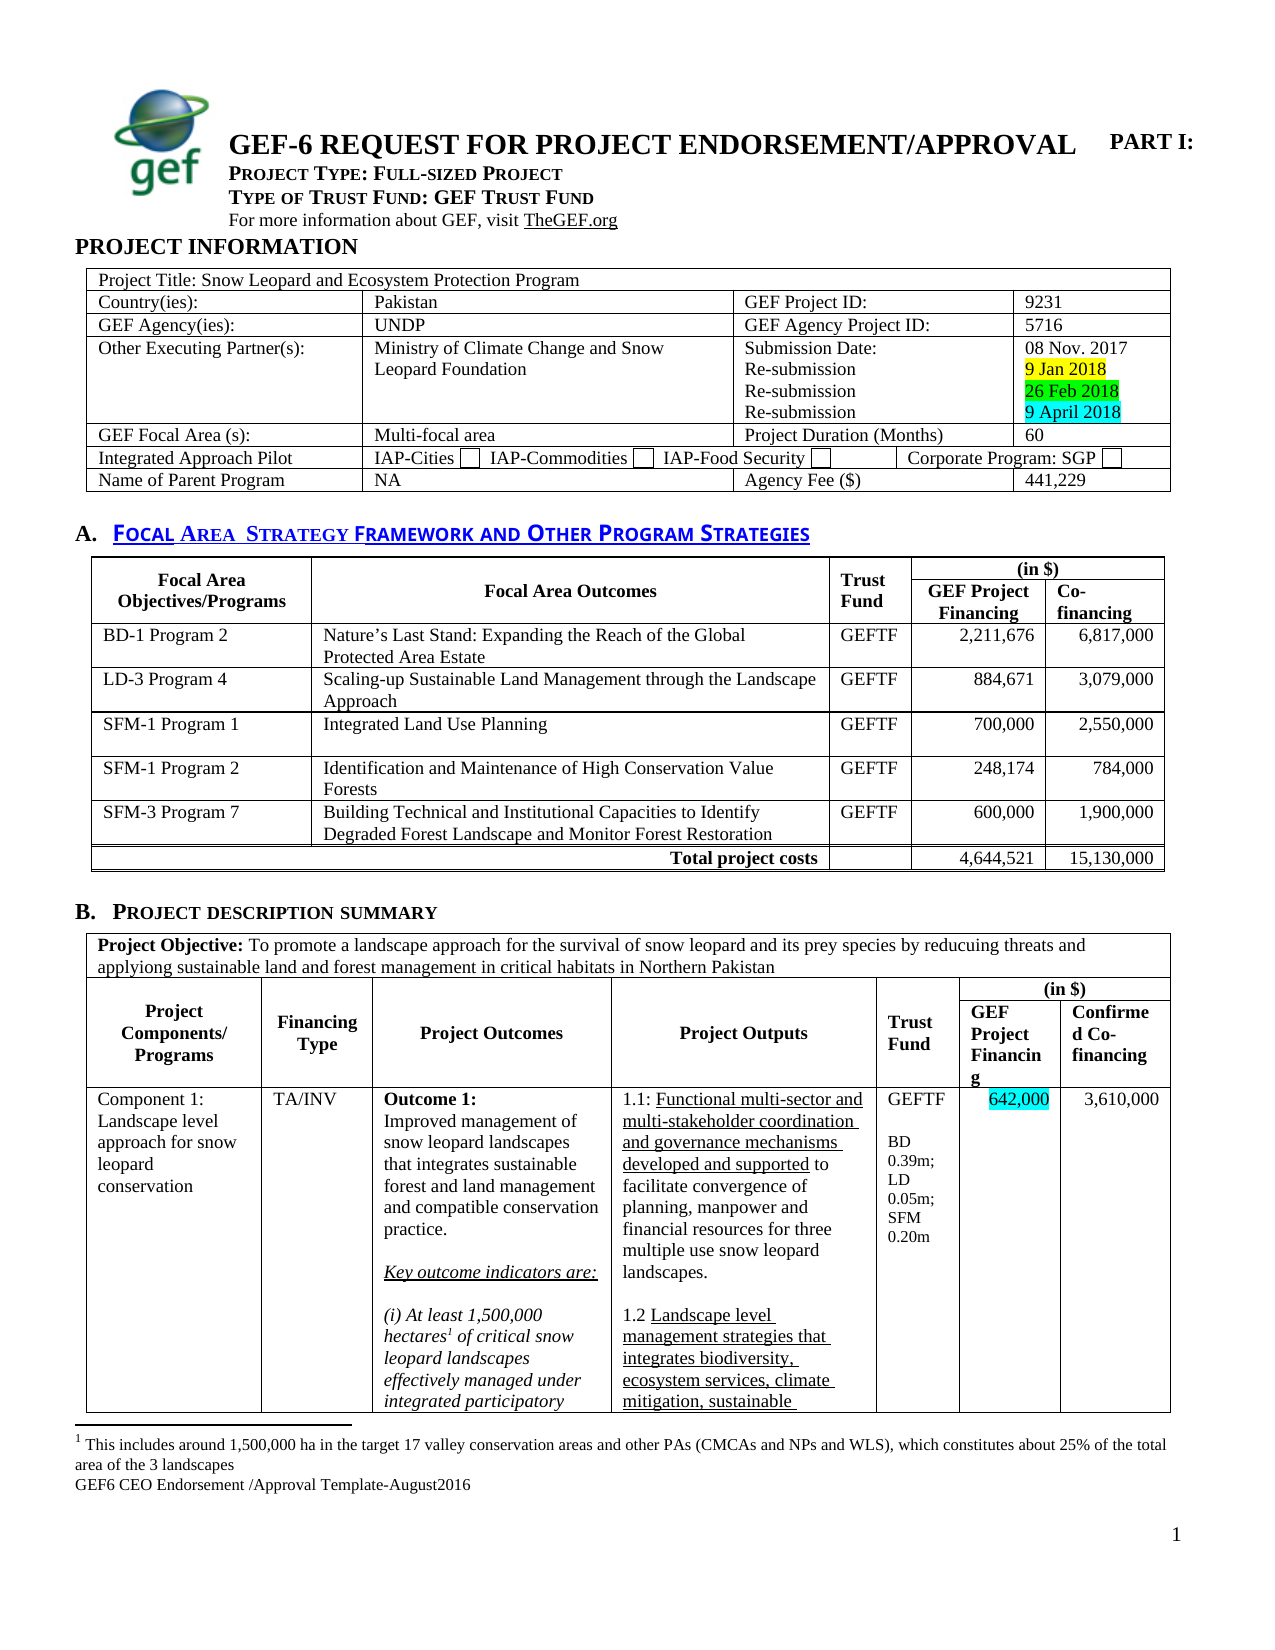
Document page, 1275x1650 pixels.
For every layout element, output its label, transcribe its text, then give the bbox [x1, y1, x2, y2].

table_cell 441,229 [1014, 469, 1170, 491]
table_cell Project Duration (Months) [734, 424, 1013, 446]
table_header (in $) [912, 558, 1164, 579]
table_cell GEFTF [830, 624, 911, 667]
table_cell 600,000 [912, 801, 1045, 844]
table_cell NA [363, 469, 733, 491]
table_cell [830, 847, 911, 869]
table_cell BD-1 Program 2 [92, 624, 311, 667]
table_cell TA/INV [262, 1088, 372, 1412]
table_cell 15,130,000 [1046, 847, 1164, 869]
table_cell 642,000 [960, 1088, 1060, 1412]
table_cell SFM-1 Program 2 [92, 757, 311, 800]
table_cell GEF Agency(ies): [87, 314, 362, 336]
table_header Project Title: Snow Leopard and Ecosystem Protection Program [87, 269, 1170, 290]
table_cell SFM-1 Program 1 [92, 713, 311, 756]
table_header Trust Fund [830, 558, 911, 623]
text Type of Trust Fund: GEF Trust Fund [228, 185, 1091, 209]
table_cell 2,211,676 [912, 624, 1045, 667]
table_cell 6,817,000 [1046, 624, 1164, 667]
table_cell 60 [1014, 424, 1170, 446]
list Focal Area Strategy Framework and Other Program Strategies [75, 517, 1181, 548]
table_cell Confirmed Co-financing [1061, 1001, 1170, 1087]
table_cell 08 Nov. 2017 9 Jan 2018 26 Feb 2018 9 April 2018 [1014, 337, 1170, 423]
table_cell Multi-focal area [363, 424, 733, 446]
table_cell UNDP [363, 314, 733, 336]
table_cell 5716 [1014, 314, 1170, 336]
table_cell GEF Focal Area (s): [87, 424, 362, 446]
table_cell 3,079,000 [1046, 668, 1164, 711]
table_cell Total project costs [92, 847, 829, 869]
table_header Project Objective: To promote a landscape approach for the survival of snow leopard and its prey species by reducuing threats and applyiong sustainable land and forest management in critical habitats in Northern Pakistan [87, 934, 1170, 977]
table_cell 1,900,000 [1046, 801, 1164, 844]
text For more information about GEF, visit TheGEF.org [228, 209, 1091, 231]
table_cell IAP-Cities IAP-Commodities IAP-Food Security [363, 447, 896, 468]
table_cell 9231 [1014, 291, 1170, 313]
table_cell Identification and Maintenance of High Conservation Value Forests [312, 757, 829, 800]
table_cell 884,671 [912, 668, 1045, 711]
table_cell Pakistan [363, 291, 733, 313]
table_cell 784,000 [1046, 757, 1164, 800]
table_cell GEFTF [830, 713, 911, 756]
table_cell Agency Fee ($) [734, 469, 1013, 491]
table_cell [87, 1088, 261, 1412]
table_cell Corporate Program: SGP [897, 447, 1170, 468]
table_cell Country(ies): [87, 291, 362, 313]
table_header Focal Area Objectives/Programs [92, 558, 311, 623]
table_cell (in $) [960, 978, 1170, 1000]
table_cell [877, 1088, 959, 1412]
text GEF-6 REQUEST FOR PROJECT ENDORSEMENT/APPROVAL [228, 127, 1091, 161]
table_cell 2,550,000 [1046, 713, 1164, 756]
table_cell 248,174 [912, 757, 1045, 800]
table_cell Building Technical and Institutional Capacities to Identify Degraded Forest Landscape and Monitor Forest Restoration [312, 801, 829, 844]
table_cell GEFTF [830, 668, 911, 711]
table_cell GEFTF [830, 801, 911, 844]
table_cell Project Components/ Programs [87, 978, 261, 1087]
table_cell Financing Type [262, 978, 372, 1087]
table_cell Co-financing [1046, 580, 1164, 623]
table_cell Submission Date: Re-submission Re-submission Re-submission [734, 337, 1013, 423]
text Project Type: Full-sized Project [228, 161, 1091, 185]
table_cell Trust Fund [877, 978, 959, 1087]
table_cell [612, 1088, 876, 1412]
table_cell 700,000 [912, 713, 1045, 756]
table_cell GEF Agency Project ID: [734, 314, 1013, 336]
table_cell GEF Project ID: [734, 291, 1013, 313]
table_cell GEF Project Financing [912, 580, 1045, 623]
table_cell Integrated Approach Pilot [87, 447, 362, 468]
table_cell Scaling-up Sustainable Land Management through the Landscape Approach [312, 668, 829, 711]
table_cell Project Outcomes [373, 978, 611, 1087]
table_cell 3,610,000 [1061, 1088, 1170, 1412]
table_cell 4,644,521 [912, 847, 1045, 869]
table_cell LD-3 Program 4 [92, 668, 311, 711]
table_cell Integrated Land Use Planning [312, 713, 829, 756]
table_header Focal Area Outcomes [312, 558, 829, 623]
text part i: project information [75, 128, 1201, 259]
table_cell Nature’s Last Stand: Expanding the Reach of the Global Protected Area Estate [312, 624, 829, 667]
table_cell SFM-3 Program 7 [92, 801, 311, 844]
table_cell Other Executing Partner(s): [87, 337, 362, 423]
table_cell GEFTF [830, 757, 911, 800]
table_cell GEF Project Financing [960, 1001, 1060, 1087]
table_cell Ministry of Climate Change and Snow Leopard Foundation [363, 337, 733, 423]
table_cell Name of Parent Program [87, 469, 362, 491]
table_cell Project Outputs [612, 978, 876, 1087]
list Project description summary [75, 897, 1181, 925]
picture [100, 87, 219, 210]
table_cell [373, 1088, 611, 1412]
